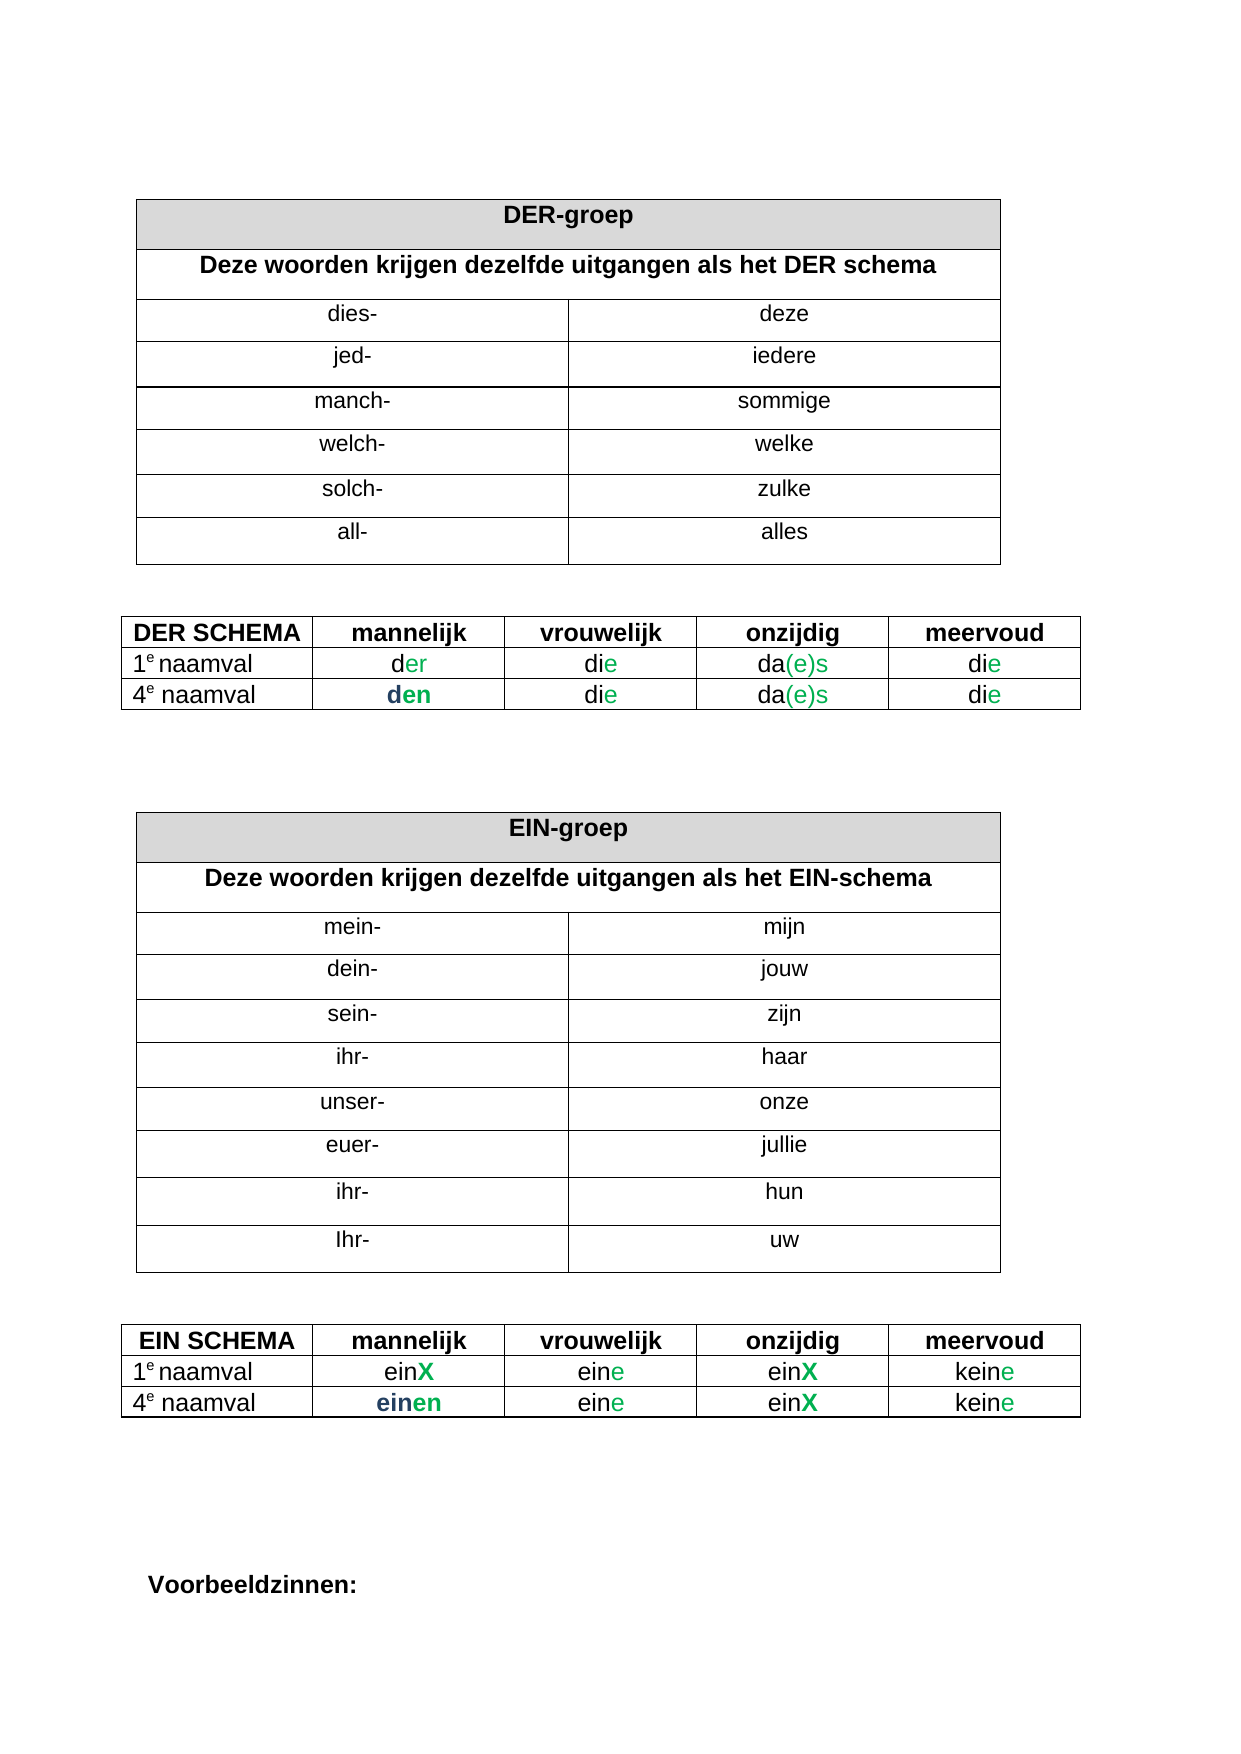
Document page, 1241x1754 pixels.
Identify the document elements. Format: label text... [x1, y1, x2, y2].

table_cell 4e naamval [122, 679, 312, 708]
table_header vrouwelijk [505, 1325, 696, 1355]
table_header vrouwelijk [505, 617, 696, 647]
table_cell da(e)s [697, 648, 888, 678]
table_cell iedere [569, 342, 1000, 386]
table_cell einen [313, 1387, 504, 1416]
table_cell ihr- [137, 1043, 568, 1087]
table_cell onze [569, 1088, 1000, 1129]
table_cell 1e naamval [122, 1356, 312, 1386]
table_header EIN SCHEMA [122, 1325, 312, 1355]
table_cell alles [569, 518, 1000, 564]
table_cell jed- [137, 342, 568, 386]
table_cell hun [569, 1178, 1000, 1224]
table_cell eine [505, 1356, 696, 1386]
table_cell jouw [569, 955, 1000, 999]
table_cell 4e naamval [122, 1387, 312, 1416]
text Voorbeeldzinnen: [148, 1571, 1093, 1599]
table_cell uw [569, 1226, 1000, 1272]
table_cell mijn [569, 913, 1000, 954]
table_cell eine [505, 1387, 696, 1416]
table_cell all- [137, 518, 568, 564]
table_cell einX [697, 1356, 888, 1386]
table_cell sein- [137, 1000, 568, 1042]
table_cell Ihr- [137, 1226, 568, 1272]
table_cell solch- [137, 475, 568, 517]
table_header DER-groep [137, 200, 1000, 249]
table_header EIN-groep [137, 813, 1000, 862]
table_cell einX [313, 1356, 504, 1386]
table_cell haar [569, 1043, 1000, 1087]
table_header meervoud [889, 617, 1080, 647]
table_cell keine [889, 1356, 1080, 1386]
table_cell zulke [569, 475, 1000, 517]
table_cell dein- [137, 955, 568, 999]
table_cell Deze woorden krijgen dezelfde uitgangen als het EIN-schema [137, 863, 1000, 912]
table_cell da(e)s [697, 679, 888, 708]
table_cell die [889, 679, 1080, 708]
table_header onzijdig [697, 617, 888, 647]
table_cell einX [697, 1387, 888, 1416]
table_header DER SCHEMA [122, 617, 312, 647]
table_cell die [889, 648, 1080, 678]
table_cell welch- [137, 430, 568, 474]
table_cell manch- [137, 388, 568, 429]
table_cell welke [569, 430, 1000, 474]
table_cell den [313, 679, 504, 708]
table_cell deze [569, 300, 1000, 341]
table_cell unser- [137, 1088, 568, 1129]
table_cell die [505, 679, 696, 708]
table_cell jullie [569, 1131, 1000, 1177]
table_cell sommige [569, 388, 1000, 429]
table_cell die [505, 648, 696, 678]
table_cell Deze woorden krijgen dezelfde uitgangen als het DER schema [137, 250, 1000, 299]
table_header mannelijk [313, 617, 504, 647]
table_cell ihr- [137, 1178, 568, 1224]
table_cell keine [889, 1387, 1080, 1416]
table_cell dies- [137, 300, 568, 341]
table_cell zijn [569, 1000, 1000, 1042]
table_header mannelijk [313, 1325, 504, 1355]
table_header meervoud [889, 1325, 1080, 1355]
table_cell mein- [137, 913, 568, 954]
table_header onzijdig [697, 1325, 888, 1355]
table_cell euer- [137, 1131, 568, 1177]
table_cell 1e naamval [122, 648, 312, 678]
table_cell der [313, 648, 504, 678]
